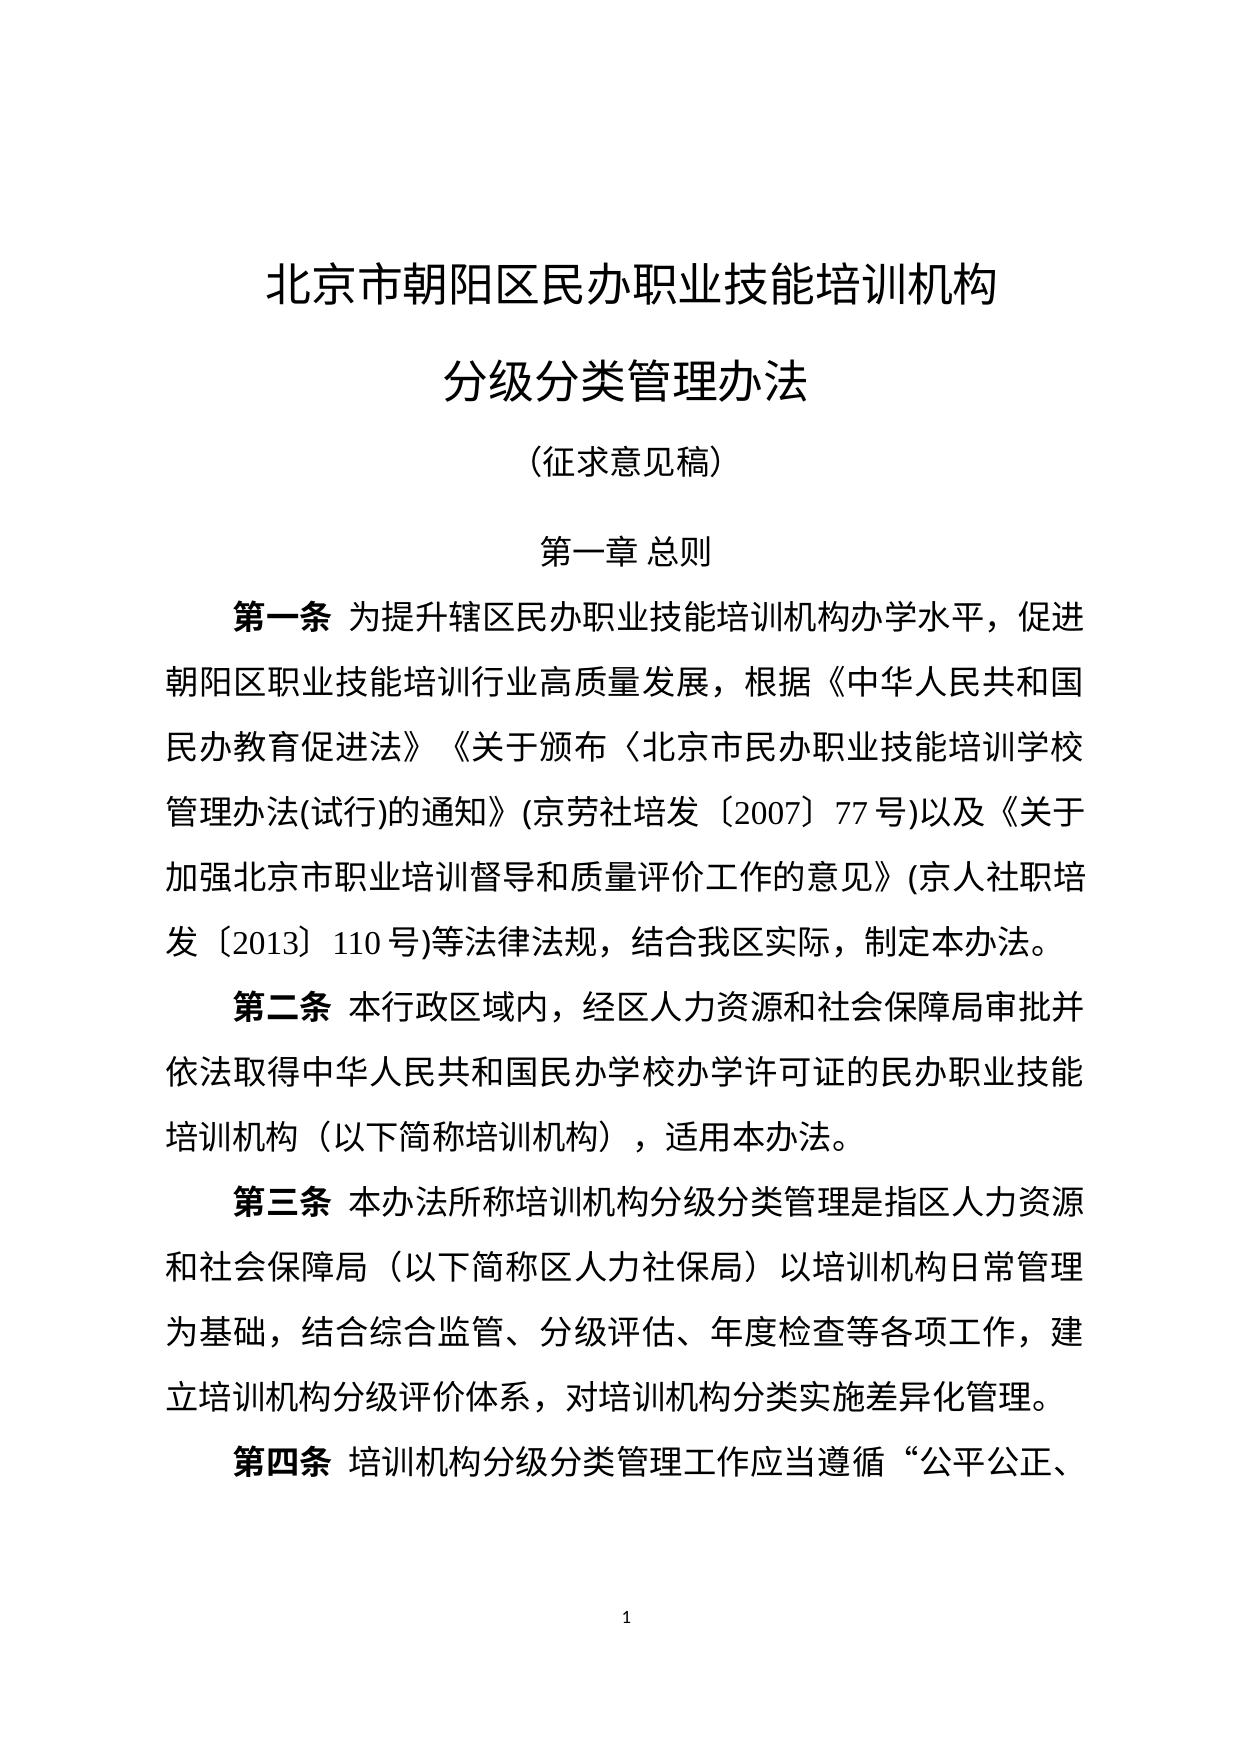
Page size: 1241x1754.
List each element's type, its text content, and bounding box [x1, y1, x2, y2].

text 第三条 本办法所称培训机构分级分类管理是指区人力资源和社会保障局（以下简称区人力社保局）以培训机构日常管理为基础，结合综合监管、分级评估、年度检查等各项工作，建立培训机构分级评价体系，对培训机构分类实施差异化管理。 [165, 1168, 1087, 1428]
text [165, 1428, 1087, 1493]
text 第一章 总则 [165, 518, 1087, 583]
text 分级分类管理办法 [165, 330, 1087, 428]
text 第二条 本行政区域内，经区人力资源和社会保障局审批并依法取得中华人民共和国民办学校办学许可证的民办职业技能培训机构（以下简称培训机构），适用本办法。 [165, 973, 1087, 1168]
text 第一条 为提升辖区民办职业技能培训机构办学水平，促进朝阳区职业技能培训行业高质量发展，根据《中华人民共和国民办教育促进法》《关于颁布〈北京市民办职业技能培训学校管理办法(试行)的通知》(京劳社培发〔2007〕77号)以及《关于加强北京市职业培训督导和质量评价工作的意见》(京人社职培发〔2013〕110号)等法律法规，结合我区实际，制定本办法。 [165, 583, 1087, 973]
text 北京市朝阳区民办职业技能培训机构 [165, 233, 1087, 330]
text （征求意见稿） [165, 428, 1087, 493]
